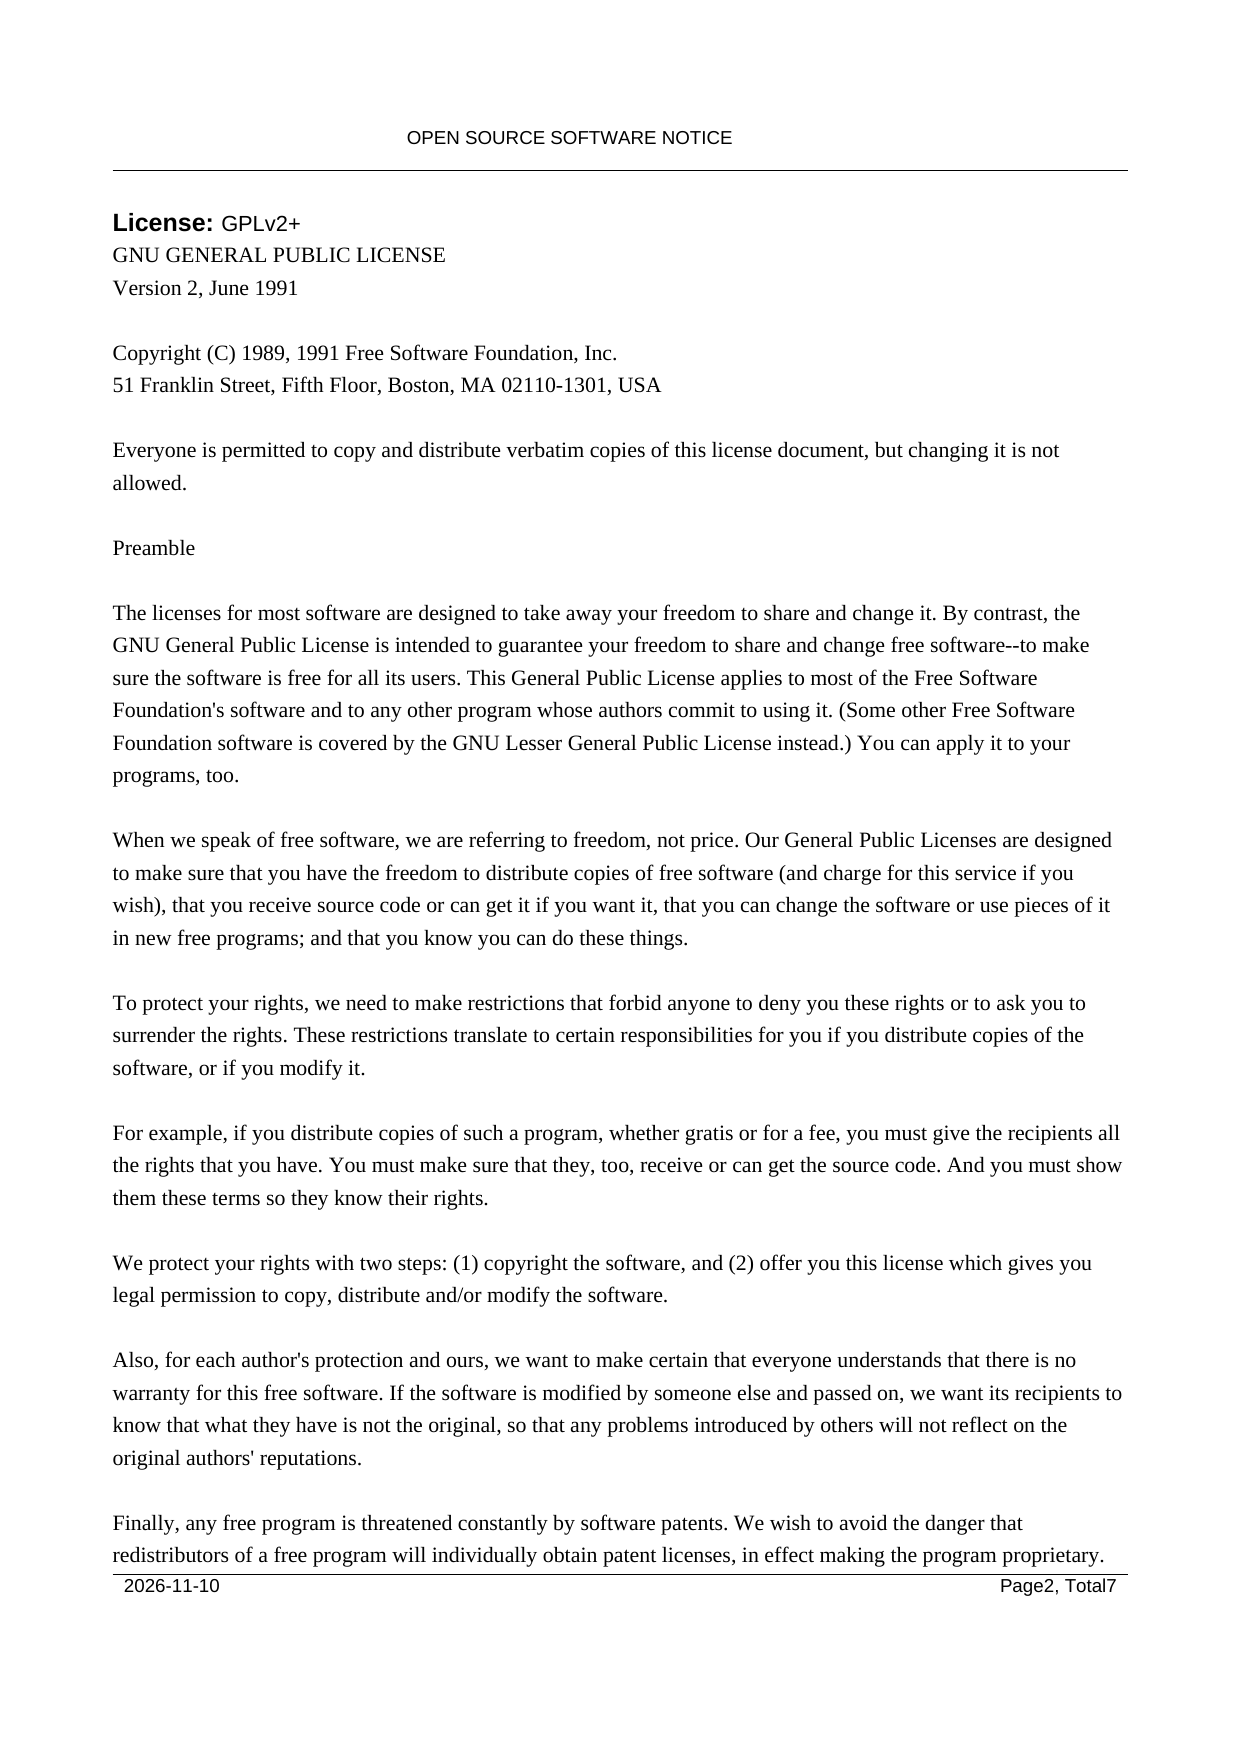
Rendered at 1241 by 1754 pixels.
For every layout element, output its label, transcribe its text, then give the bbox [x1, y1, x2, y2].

text License: GPLv2+ [112, 206, 1128, 239]
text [112, 239, 1128, 1571]
